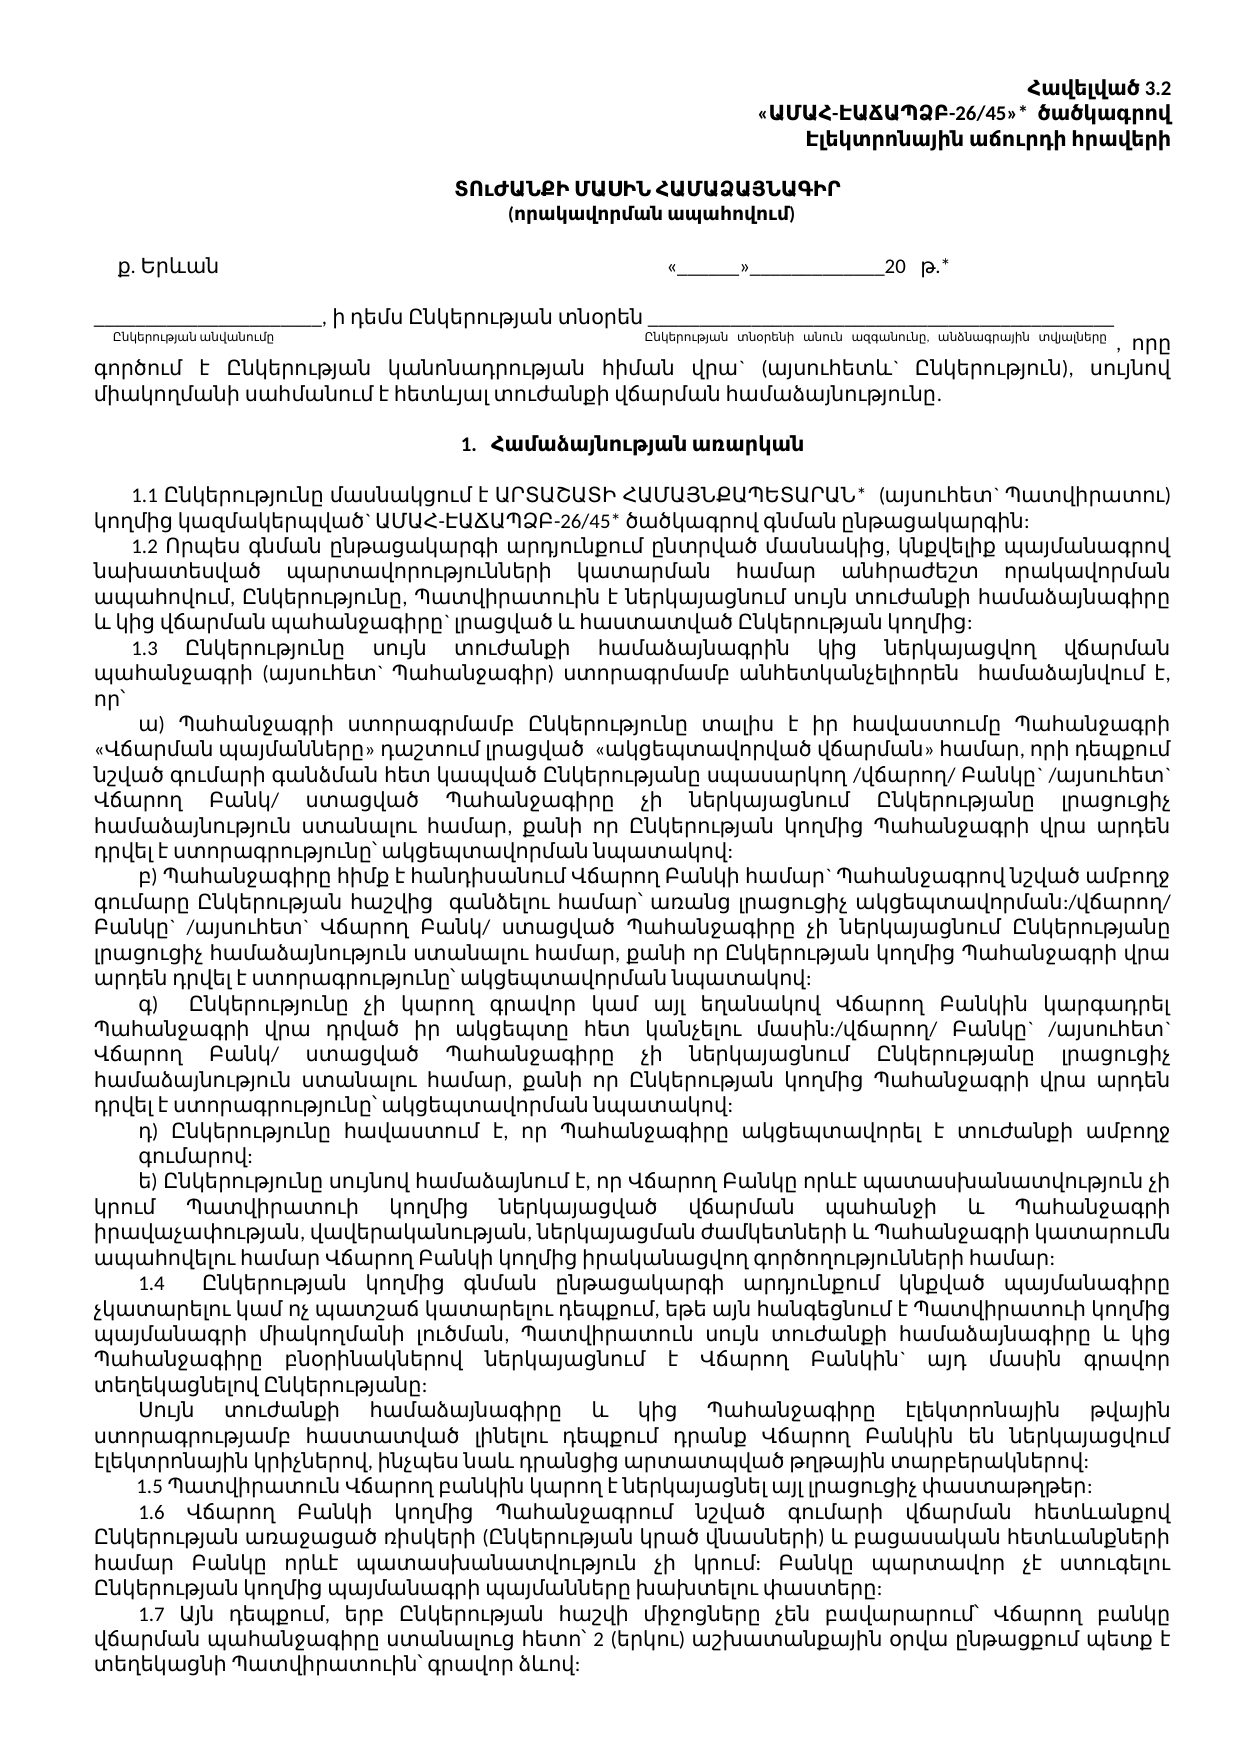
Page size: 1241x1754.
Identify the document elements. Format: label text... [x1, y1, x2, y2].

text ՏՈւԺԱՆՔԻ ՄԱՍԻՆ ՀԱՄԱՁԱՅՆԱԳԻՐ [94, 177, 1171, 202]
text ______________________, ի դեմս Ընկերության տնօրեն _____________________________________________ [94, 304, 1171, 330]
text բ) Պահանջագիրը հիմք է հանդիսանում Վճարող Բանկի համար` Պահանջագրով նշված ամբողջ գումարը Ընկերության հաշվից գանձելու համար՝ առանց լրացուցիչ ակցեպտավորման:/վճարող/ Բանկը` /այսուհետ` Վճարող Բանկ/ ստացված Պահանջագիրը չի ներկայացնում Ընկերությանը լրացուցիչ համաձայնություն ստանալու համար, քանի որ Ընկերության կողմից Պահանջագրի վրա արդեն դրվել է ստորագրությունը՝ ակցեպտավորման նպատակով: [94, 864, 1171, 991]
text Սույն տուժանքի համաձայնագիրը և կից Պահանջագիրը էլեկտրոնային թվային ստորագրությամբ հաստատված լինելու դեպքում դրանք Վճարող Բանկին են ներկայացվում էլեկտրոնային կրիչներով, ինչպես նաև դրանցից արտատպված թղթային տարբերակներով: [94, 1397, 1171, 1474]
text Ընկերության անվանումը Ընկերության տնօրենի անուն ազգանունը, անձնագրային տվյալները , որը գործում է Ընկերության կանոնադրության հիման վրա` (այսուհետև` Ընկերություն), սույնով միակողմանի սահմանում է հետևյալ տուժանքի վճարման համաձայնությունը. [94, 330, 1171, 406]
text 1.6 Վճարող Բանկի կողմից Պահանջագրում նշված գումարի վճարման հետևանքով Ընկերության առաջացած ռիսկերի (Ընկերության կրած վնասների) և բացասական հետևանքների համար Բանկը որևէ պատասխանատվություն չի կրում: Բանկը պարտավոր չէ ստուգելու Ընկերության կողմից պայմանագրի պայմանները խախտելու փաստերը: [94, 1499, 1171, 1601]
text Հավելված 3.2 [94, 75, 1171, 100]
text 1.4 Ընկերության կողմից գնման ընթացակարգի արդյունքում կնքված պայմանագիրը չկատարելու կամ ոչ պատշաճ կատարելու դեպքում, եթե այն հանգեցնում է Պատվիրատուի կողմից պայմանագրի միակողմանի լուծման, Պատվիրատուն սույն տուժանքի համաձայնագիրը և կից Պահանջագիրը բնօրինակներով ներկայացնում է Վճարող Բանկին` այդ մասին գրավոր տեղեկացնելով Ընկերությանը: [94, 1270, 1171, 1397]
text «ԱՄԱՀ-ԷԱՃԱՊՁԲ-26/45»* ծածկագրով [94, 100, 1171, 126]
text 1.1 Ընկերությունը մասնակցում է ԱՐՏԱՇԱՏԻ ՀԱՄԱՅՆՔԱՊԵՏԱՐԱՆ* (այսուհետ` Պատվիրատու) կողմից կազմակերպված` ԱՄԱՀ-ԷԱՃԱՊՁԲ-26/45* ծածկագրով գնման ընթացակարգին: [94, 482, 1171, 533]
text 1.3 Ընկերությունը սույն տուժանքի համաձայնագրին կից ներկայացվող վճարման պահանջագրի (այսուհետ` Պահանջագիր) ստորագրմամբ անհետկանչելիորեն համաձայնվում է, որ՝ [94, 635, 1171, 711]
text 1.7 Այն դեպքում, երբ Ընկերության հաշվի միջոցները չեն բավարարում՝ Վճարող բանկը վճարման պահանջագիրը ստանալուց հետո՝ 2 (երկու) աշխատանքային օրվա ընթացքում պետք է տեղեկացնի Պատվիրատուին՝ գրավոր ձևով: [94, 1601, 1171, 1677]
text 1.2 Որպես գնման ընթացակարգի արդյունքում ընտրված մասնակից, կնքվելիք պայմանագրով նախատեսված պարտավորությունների կատարման համար անհրաժեշտ որակավորման ապահովում, Ընկերությունը, Պատվիրատուին է ներկայացնում սույն տուժանքի համաձայնագիրը և կից վճարման պահանջագիրը` լրացված և հաստատված Ընկերության կողմից: [94, 533, 1171, 635]
text 1. Համաձայնության առարկան [94, 432, 1171, 457]
text դ) Ընկերությունը հավաստում է, որ Պահանջագիրը ակցեպտավորել է տուժանքի ամբողջ գումարով: [138, 1118, 1171, 1169]
text ք. Երևան «______»_____________20 թ.* [94, 254, 1171, 279]
text (որակավորման ապահովում) [94, 202, 1171, 225]
text 1.5 Պատվիրատուն Վճարող բանկին կարող է ներկայացնել այլ լրացուցիչ փաստաթղթեր: [94, 1474, 1171, 1499]
text Էլեկտրոնային աճուրդի հրավերի [94, 126, 1171, 151]
text գ) Ընկերությունը չի կարող գրավոր կամ այլ եղանակով Վճարող Բանկին կարգադրել Պահանջագրի վրա դրված իր ակցեպտը հետ կանչելու մասին:/վճարող/ Բանկը` /այսուհետ` Վճարող Բանկ/ ստացված Պահանջագիրը չի ներկայացնում Ընկերությանը լրացուցիչ համաձայնություն ստանալու համար, քանի որ Ընկերության կողմից Պահանջագրի վրա արդեն դրվել է ստորագրությունը՝ ակցեպտավորման նպատակով: [94, 991, 1171, 1118]
text ա) Պահանջագրի ստորագրմամբ Ընկերությունը տալիս է իր հավաստումը Պահանջագրի «Վճարման պայմանները» դաշտում լրացված «ակցեպտավորված վճարման» համար, որի դեպքում նշված գումարի գանձման հետ կապված Ընկերությանը սպասարկող /վճարող/ Բանկը` /այսուհետ` Վճարող Բանկ/ ստացված Պահանջագիրը չի ներկայացնում Ընկերությանը լրացուցիչ համաձայնություն ստանալու համար, քանի որ Ընկերության կողմից Պահանջագրի վրա արդեն դրվել է ստորագրությունը՝ ակցեպտավորման նպատակով: [94, 711, 1171, 864]
text ե) Ընկերությունը սույնով համաձայնում է, որ Վճարող Բանկը որևէ պատասխանատվություն չի կրում Պատվիրատուի կողմից ներկայացված վճարման պահանջի և Պահանջագրի իրավաչափության, վավերականության, ներկայացման ժամկետների և Պահանջագրի կատարումն ապահովելու համար Վճարող Բանկի կողմից իրականացվող գործողությունների համար: [94, 1169, 1171, 1270]
